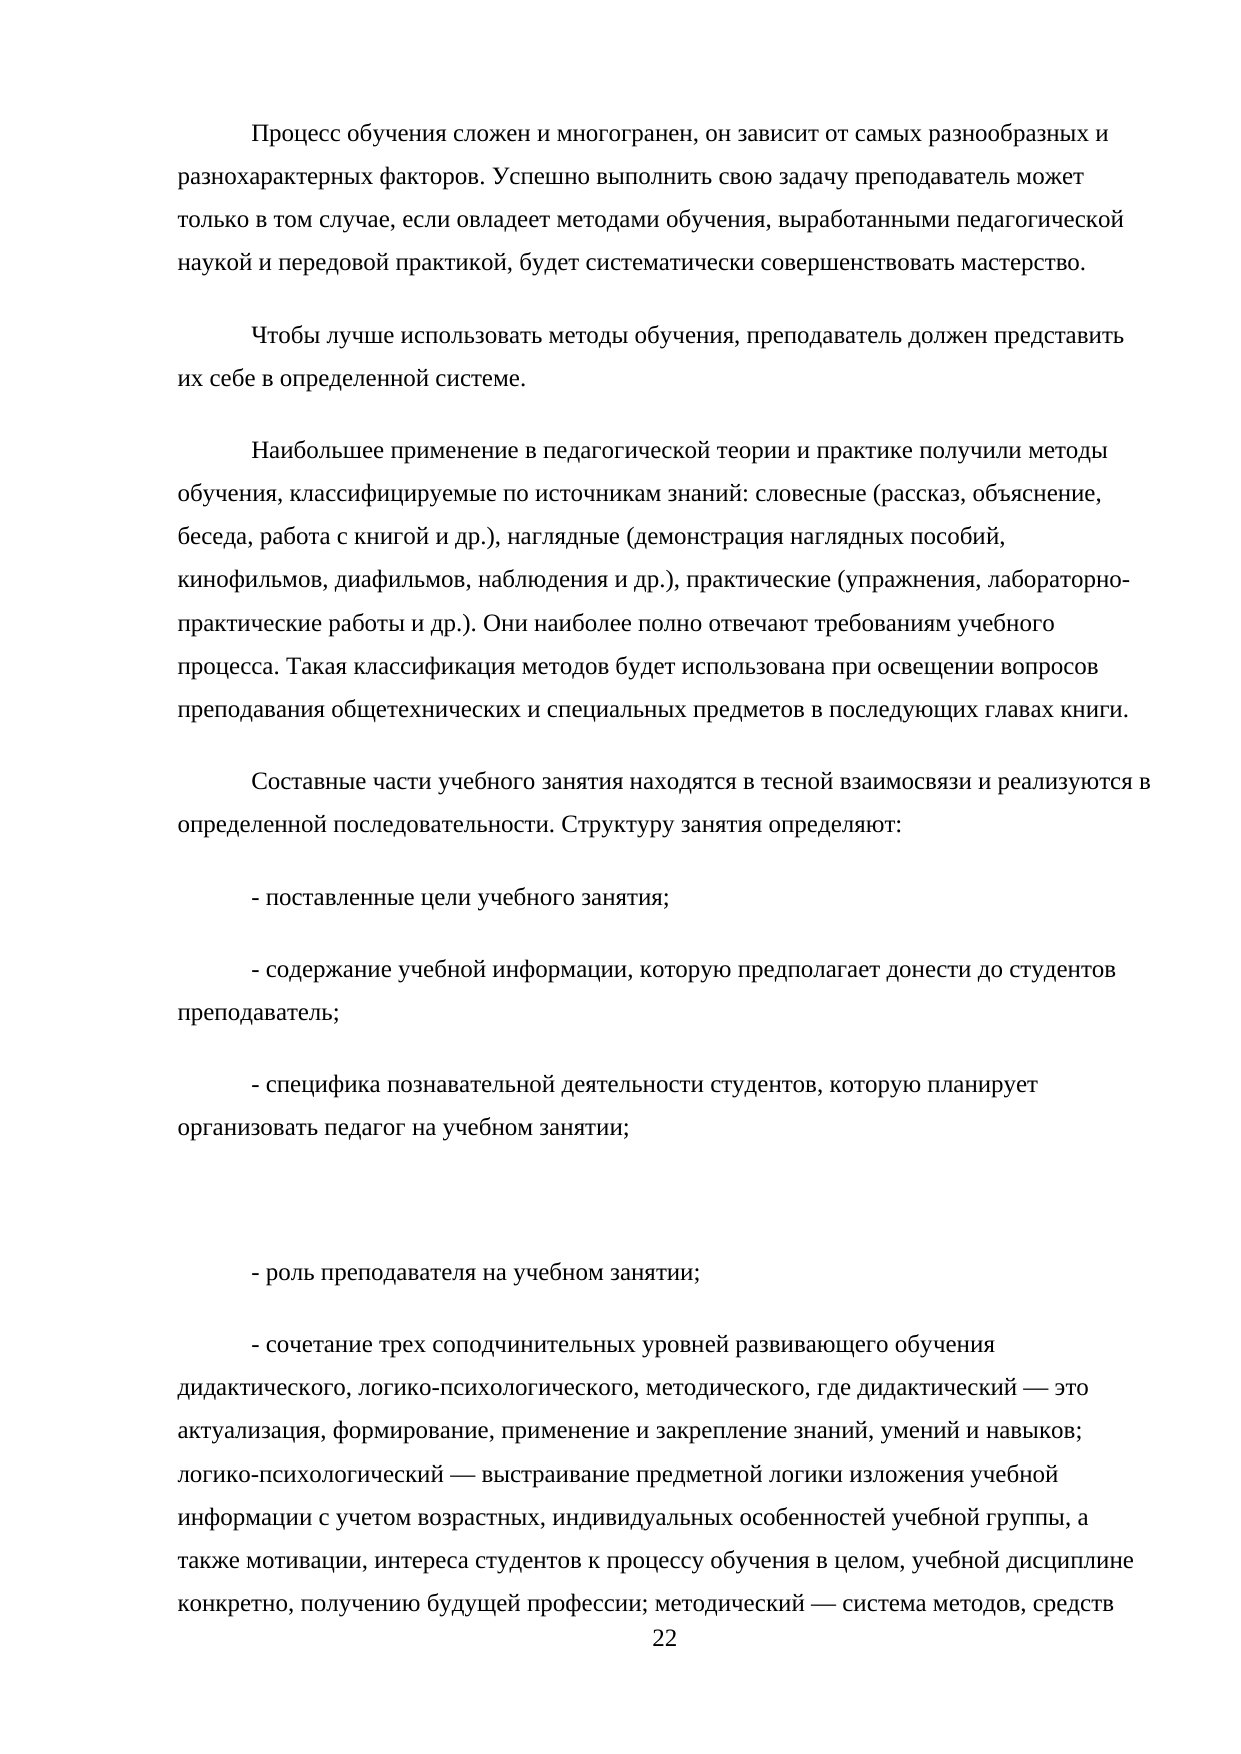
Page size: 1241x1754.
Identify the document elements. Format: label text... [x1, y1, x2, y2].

text - содержание учебной информации, которую предполагает донести до студентов преподаватель; [177, 954, 1152, 1026]
text Процесс обучения сложен и многогранен, он зависит от самых разнообразных и разнохарактерных факторов. Успешно выполнить свою задачу преподаватель может только в том случае, если овладеет методами обучения, выработанными педагогической наукой и передовой практикой, будет систематически совершенствовать мастерство. [177, 118, 1152, 276]
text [177, 1329, 1152, 1617]
text Чтобы лучше использовать методы обучения, преподаватель должен представить их себе в определенной системе. [177, 320, 1152, 392]
text Составные части учебного занятия находятся в тесной взаимосвязи и реализуются в определенной последовательности. Структуру занятия определяют: [177, 766, 1152, 838]
text - специфика познавательной деятельности студентов, которую планирует организовать педагог на учебном занятии; [177, 1069, 1152, 1141]
text - поставленные цели учебного занятия; [177, 882, 1152, 910]
text Наибольшее применение в педагогической теории и практике получили методы обучения, классифицируемые по источникам знаний: словесные (рассказ, объяснение, беседа, работа с книгой и др.), наглядные (демонстрация наглядных пособий, кинофильмов, диафильмов, наблюдения и др.), практические (упражнения, лабораторно-практические работы и др.). Они наиболее полно отвечают требованиям учебного процесса. Такая классификация методов будет использована при освещении вопросов преподавания общетехнических и специальных предметов в последующих главах книги. [177, 435, 1152, 723]
text - роль преподавателя на учебном занятии; [177, 1257, 1152, 1286]
